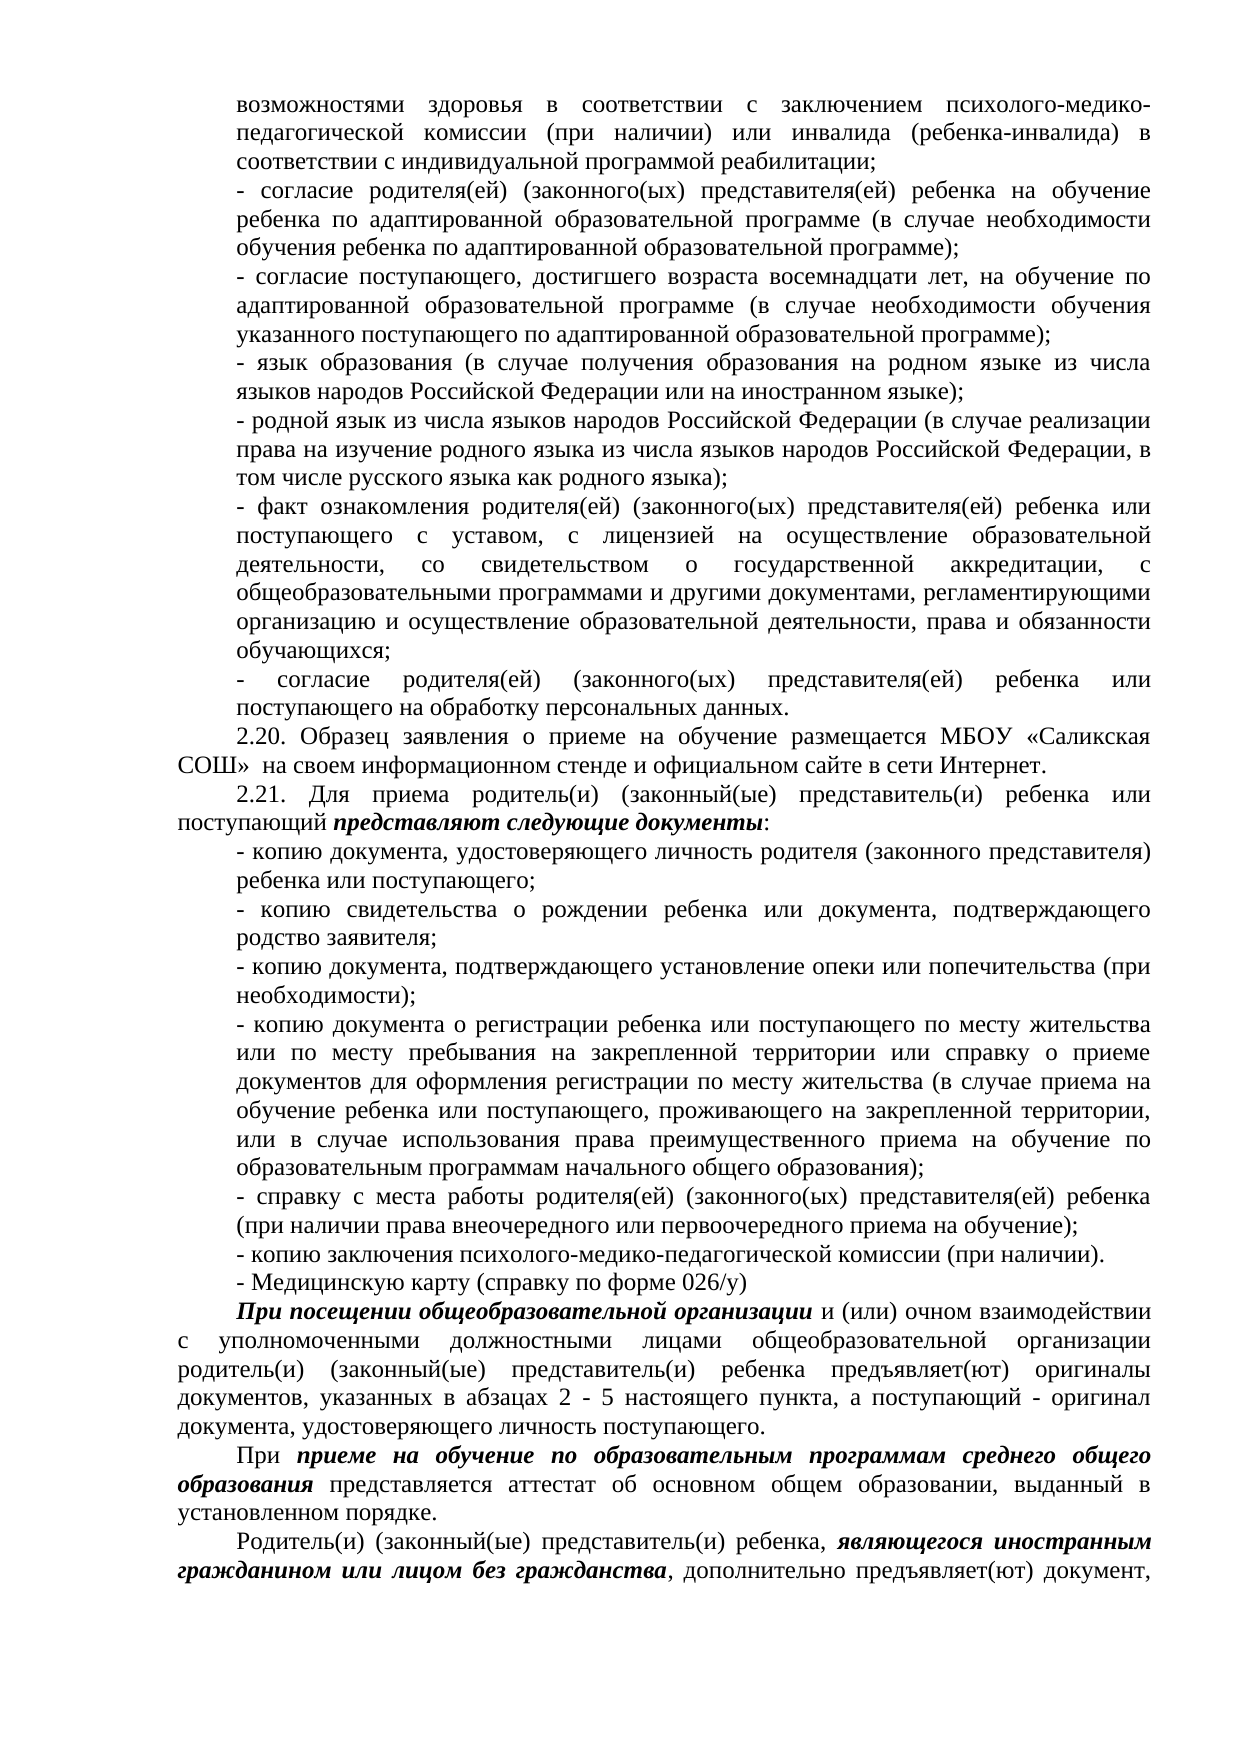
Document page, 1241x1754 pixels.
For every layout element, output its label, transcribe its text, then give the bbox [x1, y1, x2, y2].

text При посещении общеобразовательной организации и (или) очном взаимодействии с уполномоченными должностными лицами общеобразовательной организации родитель(и) (законный(ые) представитель(и) ребенка предъявляет(ют) оригиналы документов, указанных в абзацах 2 - 5 настоящего пункта, а поступающий - оригинал документа, удостоверяющего личность поступающего. [177, 1296, 1152, 1440]
text - согласие поступающего, достигшего возраста восемнадцати лет, на обучение по адаптированной образовательной программе (в случае необходимости обучения указанного поступающего по адаптированной образовательной программе); [236, 261, 1152, 347]
text 2.21. Для приема родитель(и) (законный(ые) представитель(и) ребенка или поступающий представляют следующие документы: [177, 779, 1152, 836]
text - Медицинскую карту (справку по форме 026/у) [177, 1267, 1152, 1296]
text - копию заключения психолого-медико-педагогической комиссии (при наличии). [236, 1239, 1152, 1267]
text - согласие родителя(ей) (законного(ых) представителя(ей) ребенка на обучение ребенка по адаптированной образовательной программе (в случае необходимости обучения ребенка по адаптированной образовательной программе); [236, 175, 1152, 261]
text - факт ознакомления родителя(ей) (законного(ых) представителя(ей) ребенка или поступающего с уставом, с лицензией на осуществление образовательной деятельности, со свидетельством о государственной аккредитации, с общеобразовательными программами и другими документами, регламентирующими организацию и осуществление образовательной деятельности, права и обязанности обучающихся; [236, 491, 1152, 664]
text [177, 1526, 1152, 1584]
text - копию документа, удостоверяющего личность родителя (законного представителя) ребенка или поступающего; [236, 836, 1152, 894]
text - копию свидетельства о рождении ребенка или документа, подтверждающего родство заявителя; [236, 894, 1152, 951]
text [236, 89, 1152, 175]
text При приеме на обучение по образовательным программам среднего общего образования представляется аттестат об основном общем образовании, выданный в установленном порядке. [177, 1440, 1152, 1526]
text 2.20. Образец заявления о приеме на обучение размещается МБОУ «Саликская СОШ» на своем информационном стенде и официальном сайте в сети Интернет. [177, 721, 1152, 779]
text - копию документа о регистрации ребенка или поступающего по месту жительства или по месту пребывания на закрепленной территории или справку о приеме документов для оформления регистрации по месту жительства (в случае приема на обучение ребенка или поступающего, проживающего на закрепленной территории, или в случае использования права преимущественного приема на обучение по образовательным программам начального общего образования); [236, 1009, 1152, 1181]
text - язык образования (в случае получения образования на родном языке из числа языков народов Российской Федерации или на иностранном языке); [236, 347, 1152, 405]
text - родной язык из числа языков народов Российской Федерации (в случае реализации права на изучение родного языка из числа языков народов Российской Федерации, в том числе русского языка как родного языка); [236, 405, 1152, 491]
text - справку с места работы родителя(ей) (законного(ых) представителя(ей) ребенка (при наличии права внеочередного или первоочередного приема на обучение); [236, 1181, 1152, 1239]
text - согласие родителя(ей) (законного(ых) представителя(ей) ребенка или поступающего на обработку персональных данных. [236, 664, 1152, 721]
text - копию документа, подтверждающего установление опеки или попечительства (при необходимости); [236, 951, 1152, 1009]
